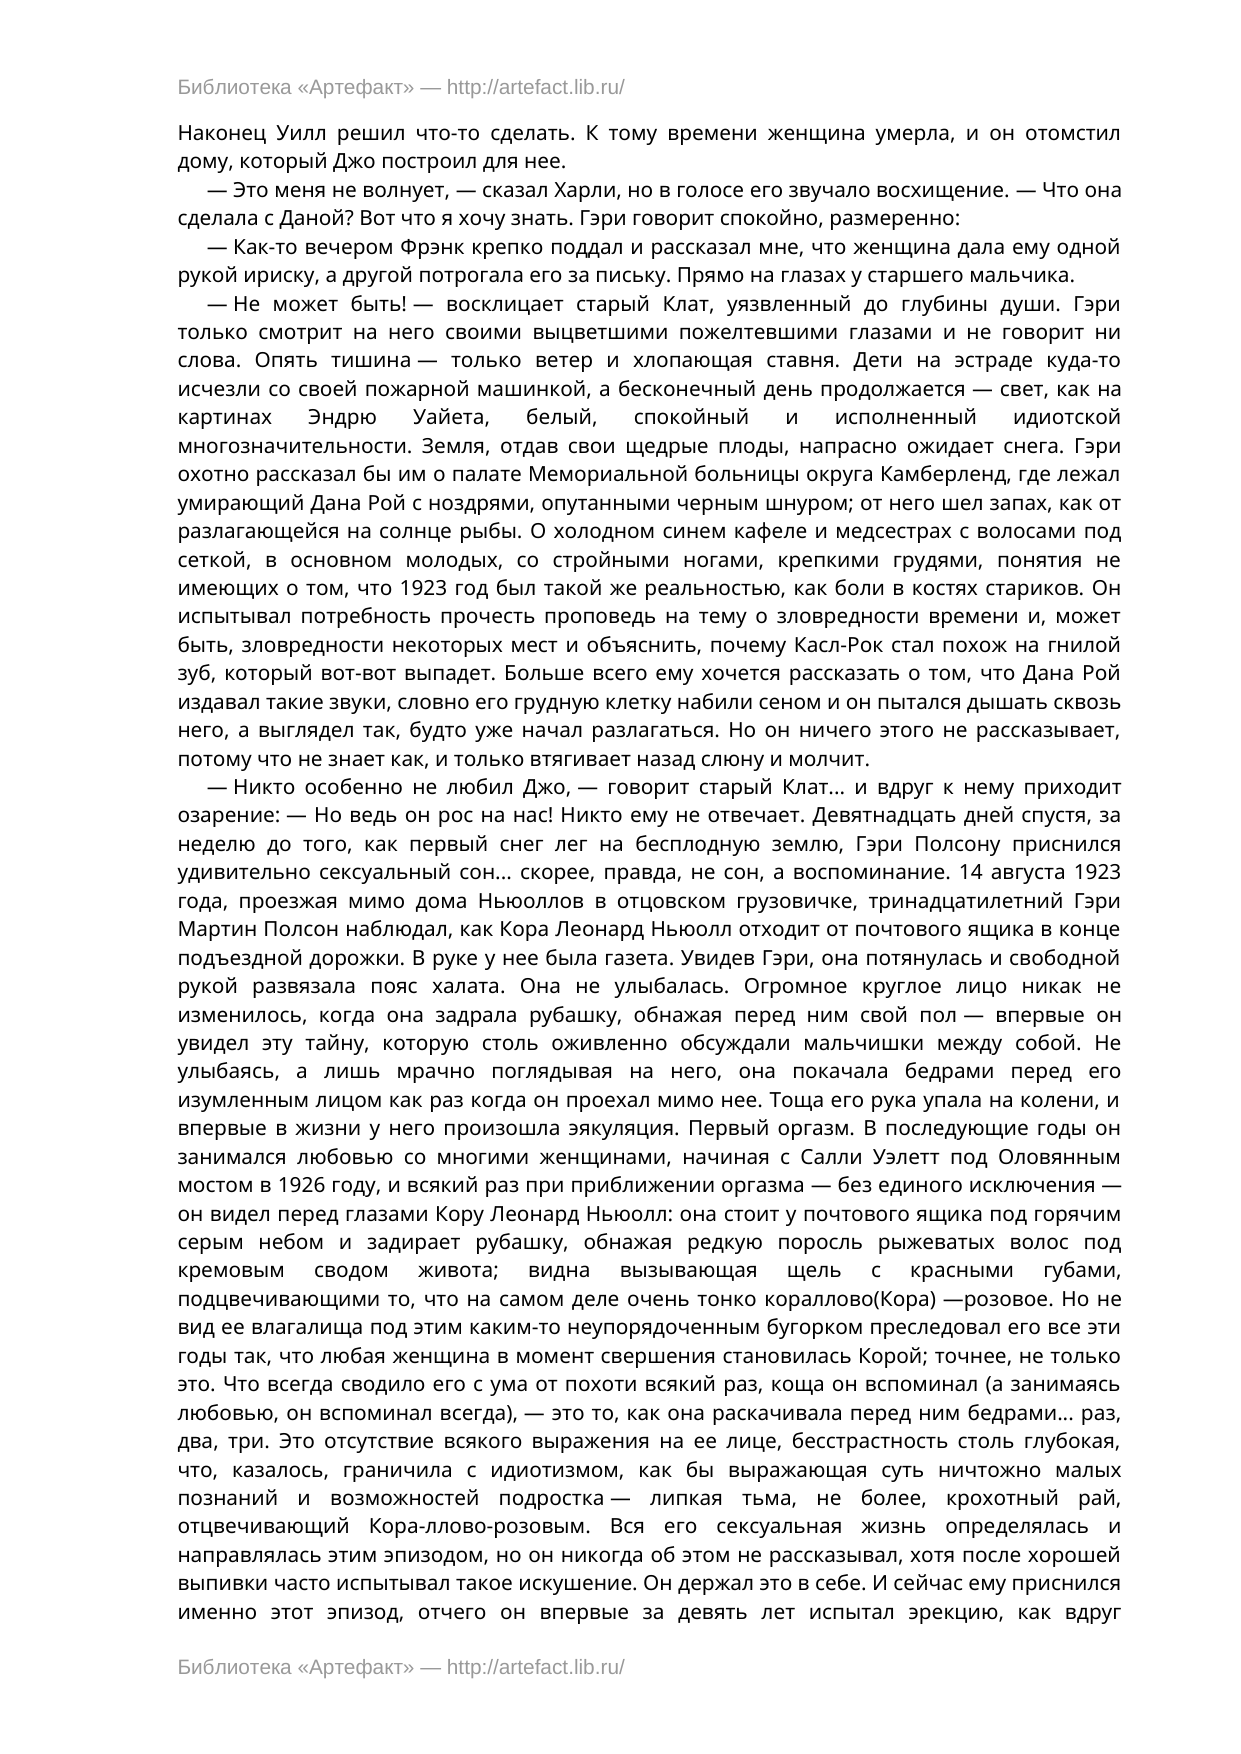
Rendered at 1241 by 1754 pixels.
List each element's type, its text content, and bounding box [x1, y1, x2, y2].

text — Не может быть! — восклицает старый Клат, уязвленный до глубины души. Гэри только смотрит на него своими выцветшими пожелтевшими глазами и не говорит ни слова. Опять тишина — только ветер и хлопающая ставня. Дети на эстраде куда-то исчезли со своей пожарной машинкой, а бесконечный день продолжается — свет, как на картинах Эндрю Уайета, белый, спокойный и исполненный идиотской многозначительности. Земля, отдав свои щедрые плоды, напрасно ожидает снега. Гэри охотно рассказал бы им о палате Мемориальной больницы округа Камберленд, где лежал умирающий Дана Рой с ноздрями, опутанными черным шнуром; от него шел запах, как от разлагающейся на солнце рыбы. О холодном синем кафеле и медсестрах с волосами под сеткой, в основном молодых, со стройными ногами, крепкими грудями, понятия не имеющих о том, что 1923 год был такой же реальностью, как боли в костях стариков. Он испытывал потребность прочесть проповедь на тему о зловредности времени и, может быть, зловредности некоторых мест и объяснить, почему Касл-Рок стал похож на гнилой зуб, который вот-вот выпадет. Больше всего ему хочется рассказать о том, что Дана Рой издавал такие звуки, словно его грудную клетку набили сеном и он пытался дышать сквозь него, а выглядел так, будто уже начал разлагаться. Но он ничего этого не рассказывает, потому что не знает как, и только втягивает назад слюну и молчит. [177, 289, 1122, 772]
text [177, 118, 1122, 175]
text — Это меня не волнует, — сказал Харли, но в голосе его звучало восхищение. — Что она сделала с Даной? Вот что я хочу знать. Гэри говорит спокойно, размеренно: [177, 175, 1122, 232]
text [177, 772, 1122, 1625]
text — Как-то вечером Фрэнк крепко поддал и рассказал мне, что женщина дала ему одной рукой ириску, а другой потрогала его за письку. Прямо на глазах у старшего мальчика. [177, 232, 1122, 289]
